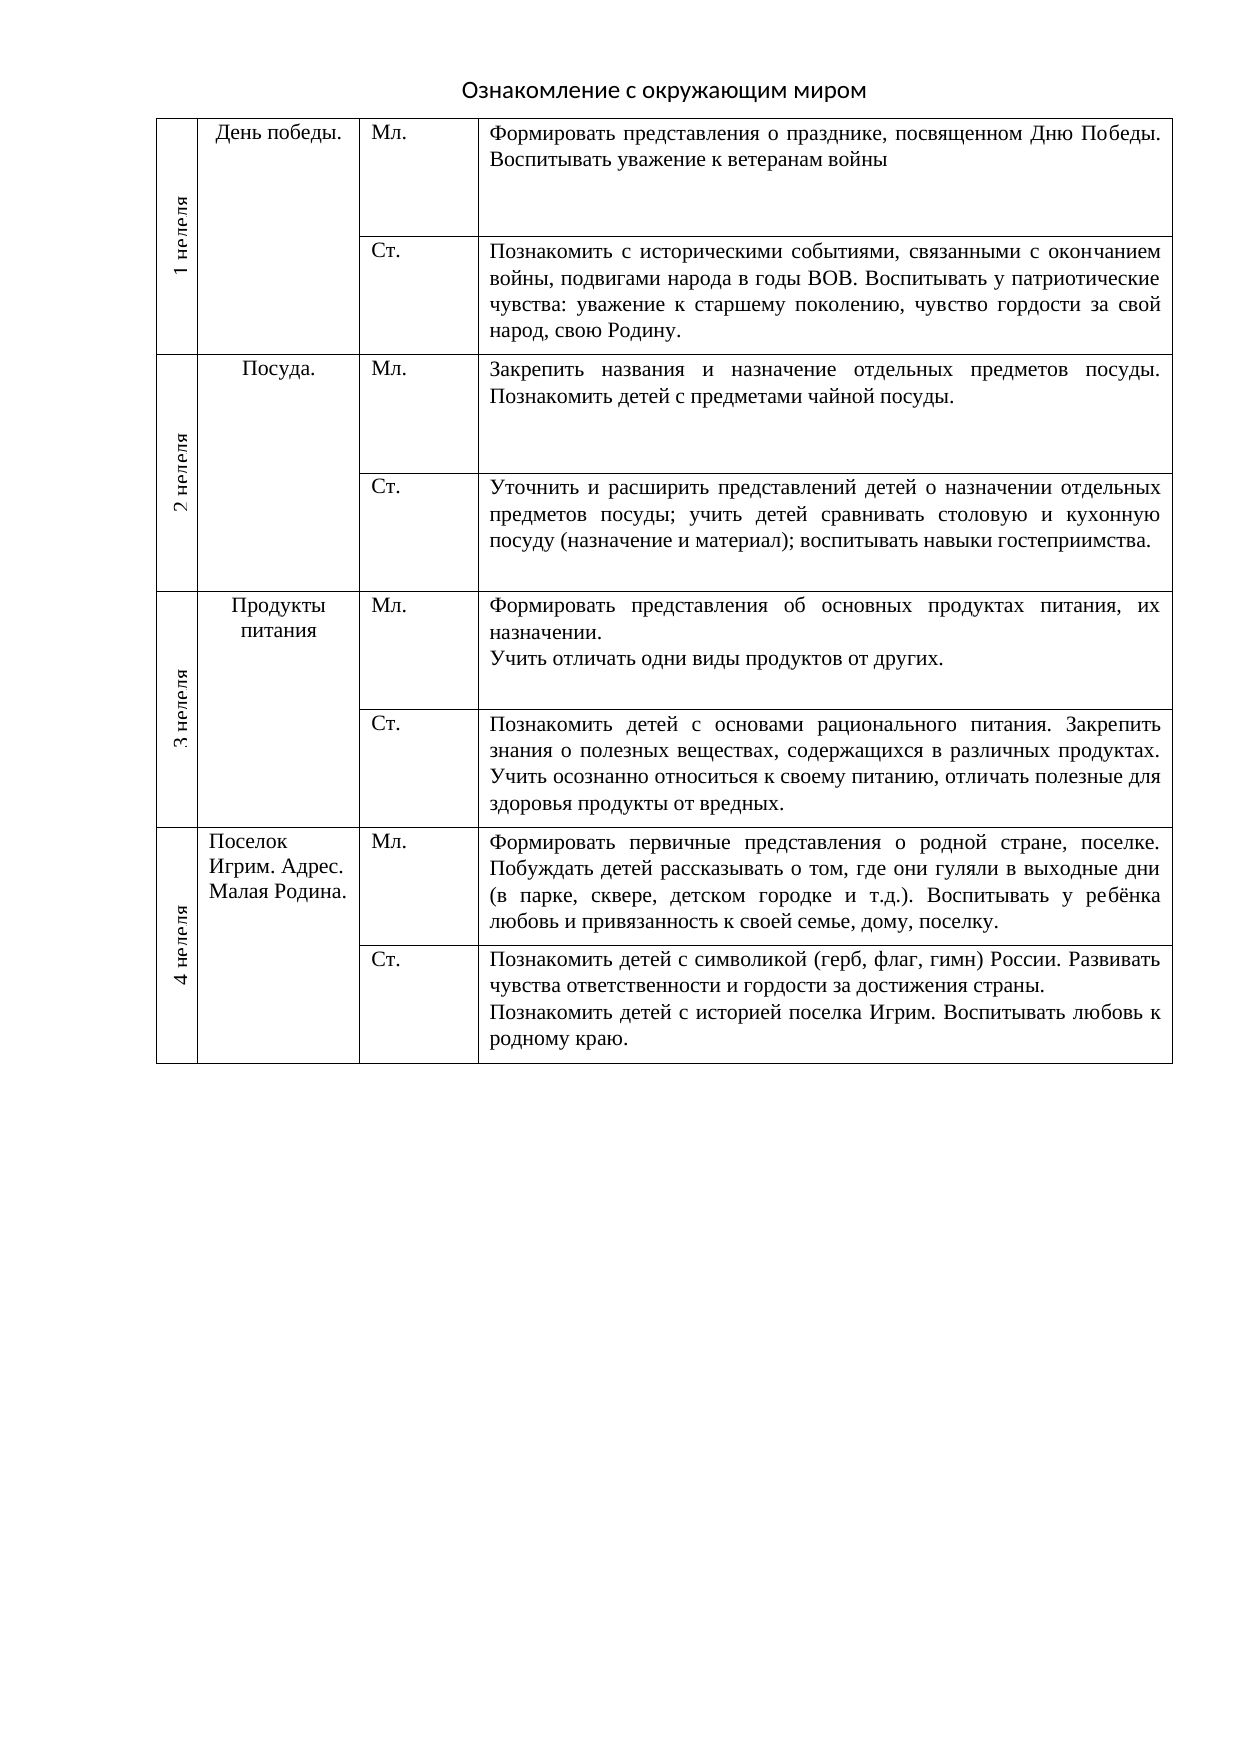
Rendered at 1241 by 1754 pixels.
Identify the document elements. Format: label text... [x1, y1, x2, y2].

table_cell 4 неделя [157, 828, 197, 1063]
table_cell День победы. [198, 119, 359, 354]
table_cell Познакомить детей с основами рационального питания. Закрепить знания о полезных веществах, содержащихся в различных продуктах. Учить осознанно относиться к своему питанию, отличать полезные для здоровья продукты от вредных. [479, 710, 1172, 827]
table_cell Ст. [360, 710, 478, 827]
table_cell Формировать представления об основных продуктах питания, их назначении. Учить отличать одни виды продуктов от других. [479, 592, 1172, 709]
table_cell Формировать первичные представления о родной стране, поселке. Побуждать детей рассказывать о том, где они гуляли в выходные дни (в парке, сквере, детском городке и т.д.). Воспитывать у ребёнка любовь и привязанность к своей семье, дому, поселку. [479, 828, 1172, 945]
table_cell Мл. [360, 119, 478, 236]
table_cell Ст. [360, 946, 478, 1063]
table_cell Посуда. [198, 355, 359, 591]
table_cell Познакомить с историческими событиями, связанными с окончанием войны, подвигами народа в годы ВОВ. Воспитывать у патриотические чувства: уважение к старшему поколению, чувство гордости за свой народ, свою Родину. [479, 237, 1172, 354]
table_cell Мл. [360, 355, 478, 472]
table_cell Ст. [360, 474, 478, 591]
table_cell Формировать представления о празднике, посвященном Дню Победы. Воспитывать уважение к ветеранам войны [479, 119, 1172, 236]
table_cell Закрепить названия и назначение отдельных предметов посуды. Познакомить детей с предметами чайной посуды. [479, 355, 1172, 472]
table_cell Мл. [360, 592, 478, 709]
table_cell Мл. [360, 828, 478, 945]
table_cell Продукты питания [198, 592, 359, 827]
table_cell 3 неделя [157, 592, 197, 827]
table_cell 1 неделя [157, 119, 197, 354]
table_cell Уточнить и расширить представлений детей о назначении отдельных предметов посуды; учить детей сравнивать столовую и кухонную посуду (назначение и материал); воспитывать навыки гостеприимства. [479, 474, 1172, 591]
table_cell 2 неделя [157, 355, 197, 591]
table_cell Поселок Игрим. Адрес. Малая Родина. [198, 828, 359, 1063]
table_cell Ст. [360, 237, 478, 354]
table_cell Познакомить детей с символикой (герб, флаг, гимн) России. Развивать чувства ответственности и гордости за достижения страны. Познакомить детей с историей поселка Игрим. Воспитывать любовь к родному краю. [479, 946, 1172, 1063]
